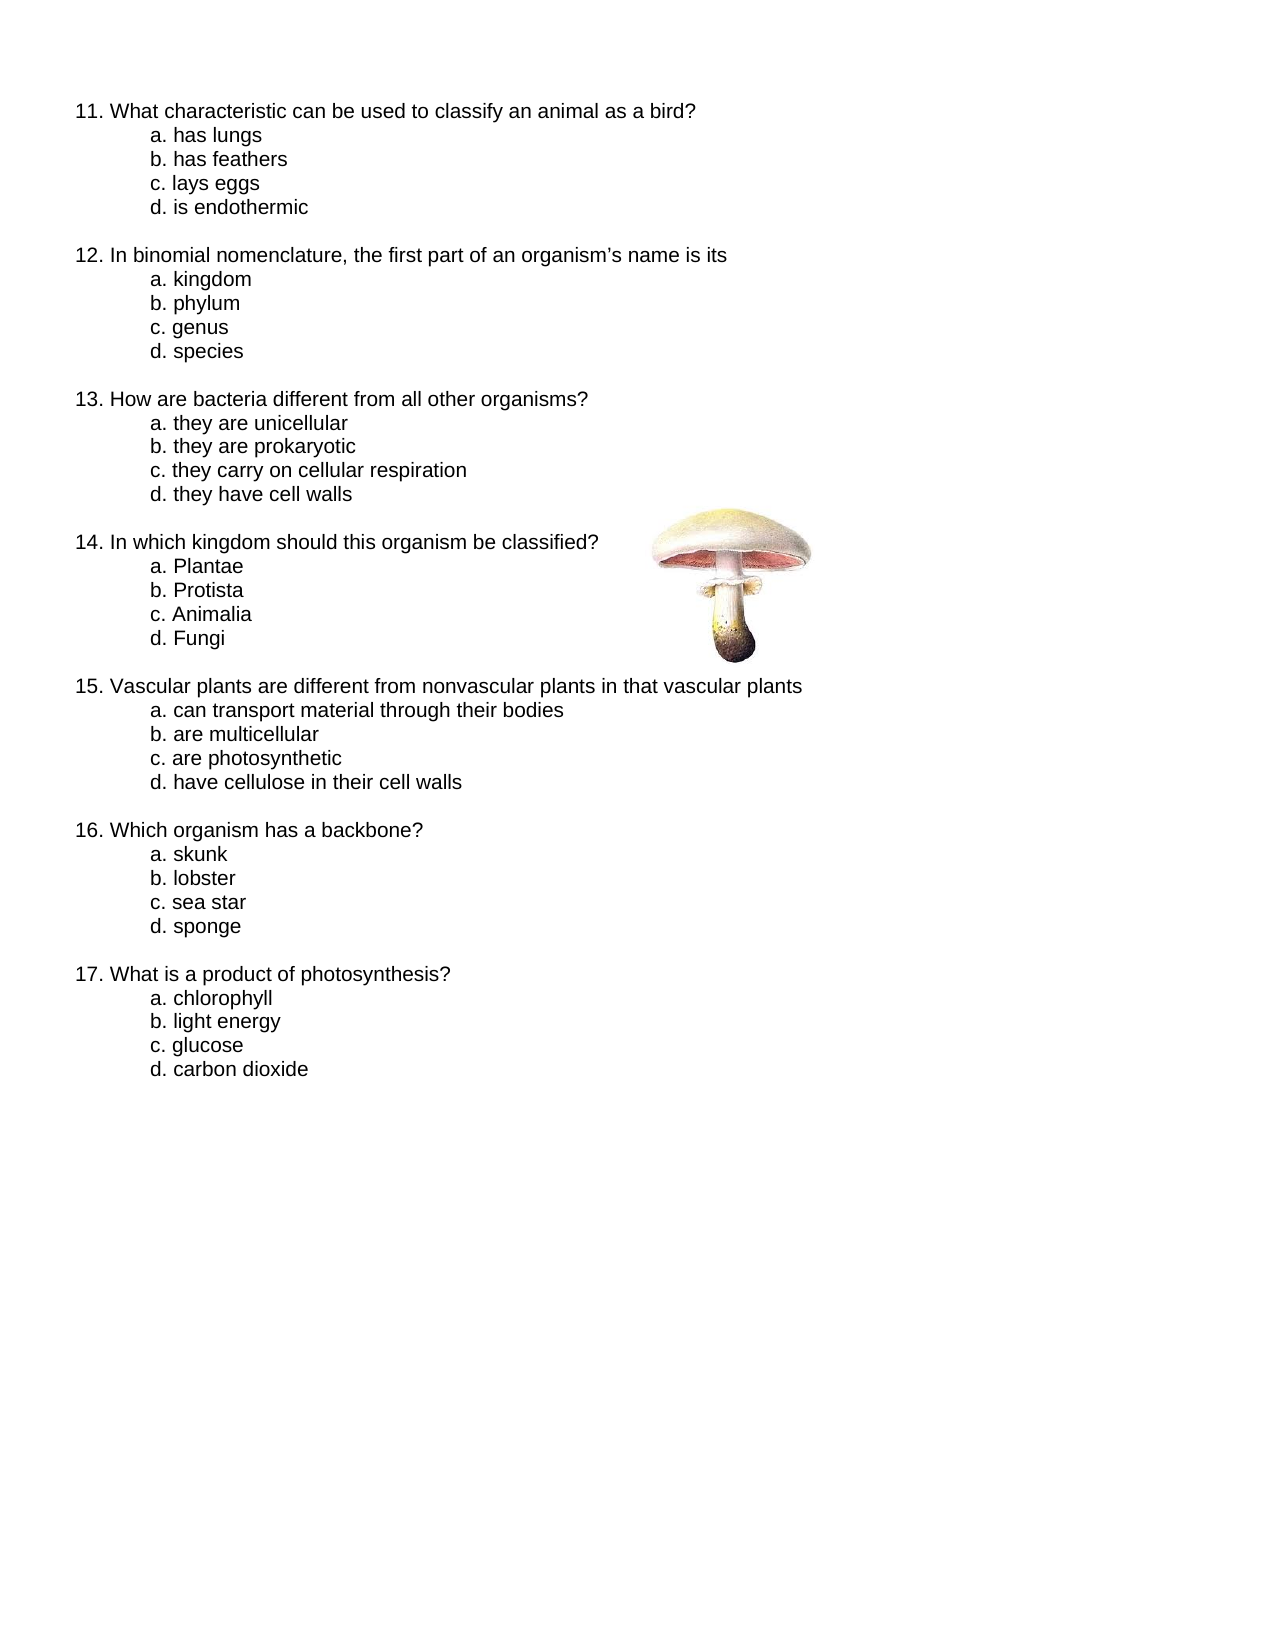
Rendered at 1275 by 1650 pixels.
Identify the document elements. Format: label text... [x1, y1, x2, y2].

text d. Fungi [75, 626, 1200, 650]
text 14. In which kingdom should this organism be classified? [75, 530, 1200, 554]
text d. have cellulose in their cell walls [75, 770, 1200, 794]
text 11. What characteristic can be used to classify an animal as a bird? [75, 99, 1200, 123]
text b. phylum [75, 291, 1200, 314]
text b. they are prokaryotic [75, 434, 1200, 458]
text 12. In binomial nomenclature, the first part of an organism’s name is its [75, 243, 1200, 267]
text a. skunk [75, 842, 1200, 866]
text a. kingdom [75, 267, 1200, 291]
text c. they carry on cellular respiration [75, 458, 1200, 482]
text d. carbon dioxide [75, 1057, 1200, 1081]
text a. can transport material through their bodies [75, 698, 1200, 722]
text d. they have cell walls [75, 482, 1200, 506]
text c. sea star [75, 889, 1200, 913]
text 13. How are bacteria different from all other organisms? [75, 386, 1200, 410]
text c. glucose [75, 1033, 1200, 1057]
text c. Animalia [75, 602, 1200, 626]
text c. are photosynthetic [75, 746, 1200, 770]
picture [645, 506, 815, 530]
picture [645, 650, 815, 674]
text b. lobster [75, 866, 1200, 889]
text a. has lungs [75, 123, 1200, 147]
text d. species [75, 338, 1200, 362]
text a. chlorophyll [75, 985, 1200, 1009]
text b. Protista [75, 578, 1200, 602]
text c. lays eggs [75, 171, 1200, 195]
text b. has feathers [75, 147, 1200, 171]
text b. are multicellular [75, 722, 1200, 746]
text d. sponge [75, 913, 1200, 937]
text d. is endothermic [75, 195, 1200, 219]
text a. Plantae [75, 554, 1200, 578]
text 16. Which organism has a backbone? [75, 818, 1200, 842]
text b. light energy [75, 1009, 1200, 1033]
text c. genus [75, 314, 1200, 338]
text a. they are unicellular [75, 410, 1200, 434]
text 15. Vascular plants are different from nonvascular plants in that vascular plants [75, 674, 1200, 698]
text 17. What is a product of photosynthesis? [75, 961, 1200, 985]
